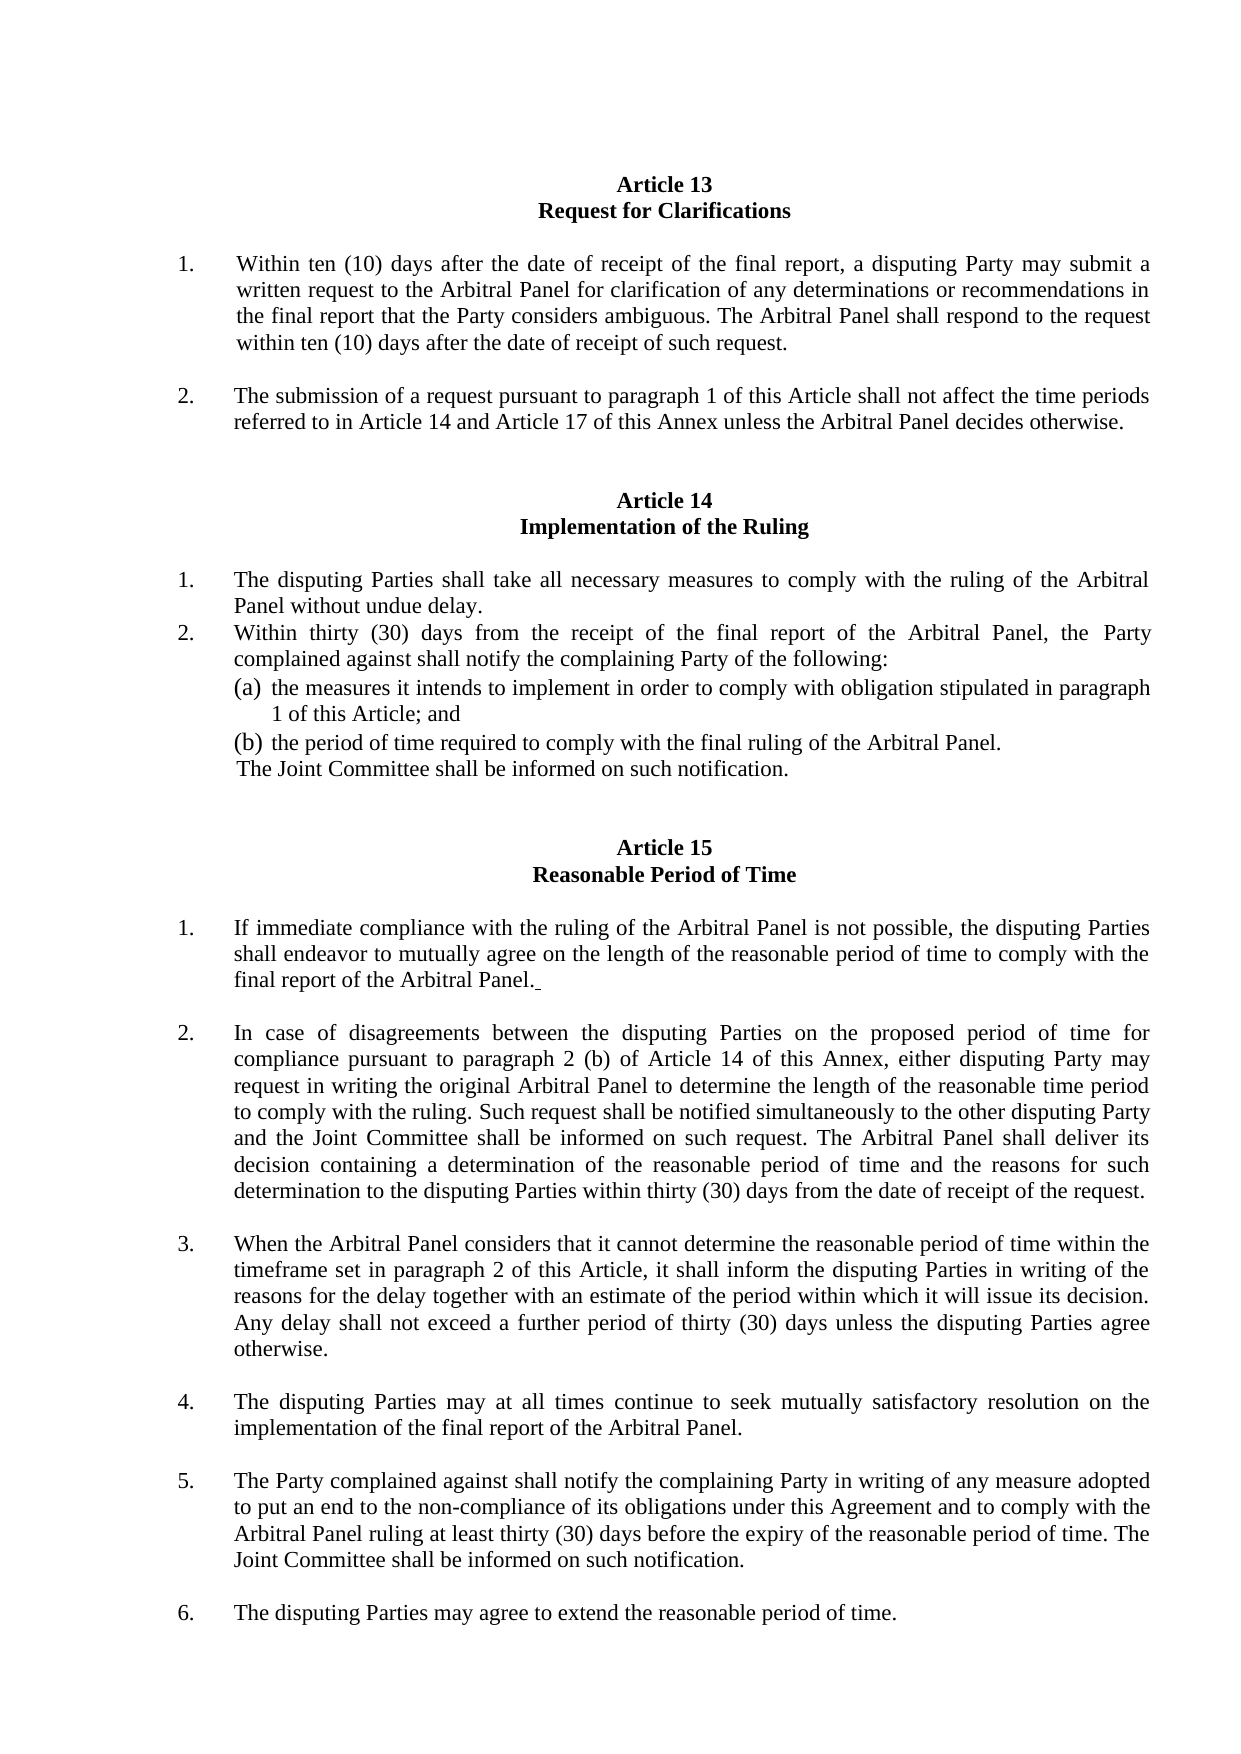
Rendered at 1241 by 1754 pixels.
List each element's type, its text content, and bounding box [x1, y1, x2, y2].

text Request for Clarifications [177, 197, 1152, 223]
list The Party complained against shall notify the complaining Party in writing of any measure adopted to put an end to the non-compliance of its obligations under this Agreement and to comply with the Arbitral Panel ruling at least thirty (30) days before the expiry of the reasonable period of time. The Joint Committee shall be informed on such notification. [177, 1467, 1152, 1572]
text The Joint Committee shall be informed on such notification. [236, 755, 1152, 782]
list In case of disagreements between the disputing Parties on the proposed period of time for compliance pursuant to paragraph 2 (b) of Article 14 of this Annex, either disputing Party may request in writing the original Arbitral Panel to determine the length of the reasonable time period to comply with the ruling. Such request shall be notified simultaneously to the other disputing Party and the Joint Committee shall be informed on such request. The Arbitral Panel shall deliver its decision containing a determination of the reasonable period of time and the reasons for such determination to the disputing Parties within thirty (30) days from the date of receipt of the request. [177, 1019, 1152, 1203]
list When the Arbitral Panel considers that it cannot determine the reasonable period of time within the timeframe set in paragraph 2 of this Article, it shall inform the disputing Parties in writing of the reasons for the delay together with an estimate of the period within which it will issue its decision. Any delay shall not exceed a further period of thirty (30) days unless the disputing Parties agree otherwise. [177, 1230, 1152, 1362]
list Within ten (10) days after the date of receipt of the final report, a disputing Party may submit a written request to the Arbitral Panel for clarification of any determinations or recommendations in the final report that the Party considers ambiguous. The Arbitral Panel shall respond to the request within ten (10) days after the date of receipt of such request. [177, 250, 1152, 355]
list The disputing Parties shall take all necessary measures to comply with the ruling of the Arbitral Panel without undue delay. [177, 566, 1152, 619]
text Reasonable Period of Time [177, 861, 1152, 887]
list The disputing Parties may agree to extend the reasonable period of time. [177, 1599, 1152, 1625]
list the period of time required to comply with the final ruling of the Arbitral Panel. [233, 727, 1152, 755]
list The disputing Parties may at all times continue to seek mutually satisfactory resolution on the implementation of the final report of the Arbitral Panel. [177, 1388, 1152, 1441]
text Article 15 [177, 834, 1152, 861]
list the measures it intends to implement in order to comply with obligation stipulated in paragraph 1 of this Article; and [233, 672, 1152, 727]
text Article 14 [177, 487, 1152, 513]
text Implementation of the Ruling [177, 513, 1152, 540]
text Article 13 [177, 171, 1152, 197]
list If immediate compliance with the ruling of the Arbitral Panel is not possible, the disputing Parties shall endeavor to mutually agree on the length of the reasonable period of time to comply with the final report of the Arbitral Panel. [177, 913, 1152, 993]
list Within thirty (30) days from the receipt of the final report of the Arbitral Panel, the Party complained against shall notify the complaining Party of the following: [177, 619, 1152, 672]
list The submission of a request pursuant to paragraph 1 of this Article shall not affect the time periods referred to in Article 14 and Article 17 of this Annex unless the Arbitral Panel decides otherwise. [177, 382, 1152, 434]
